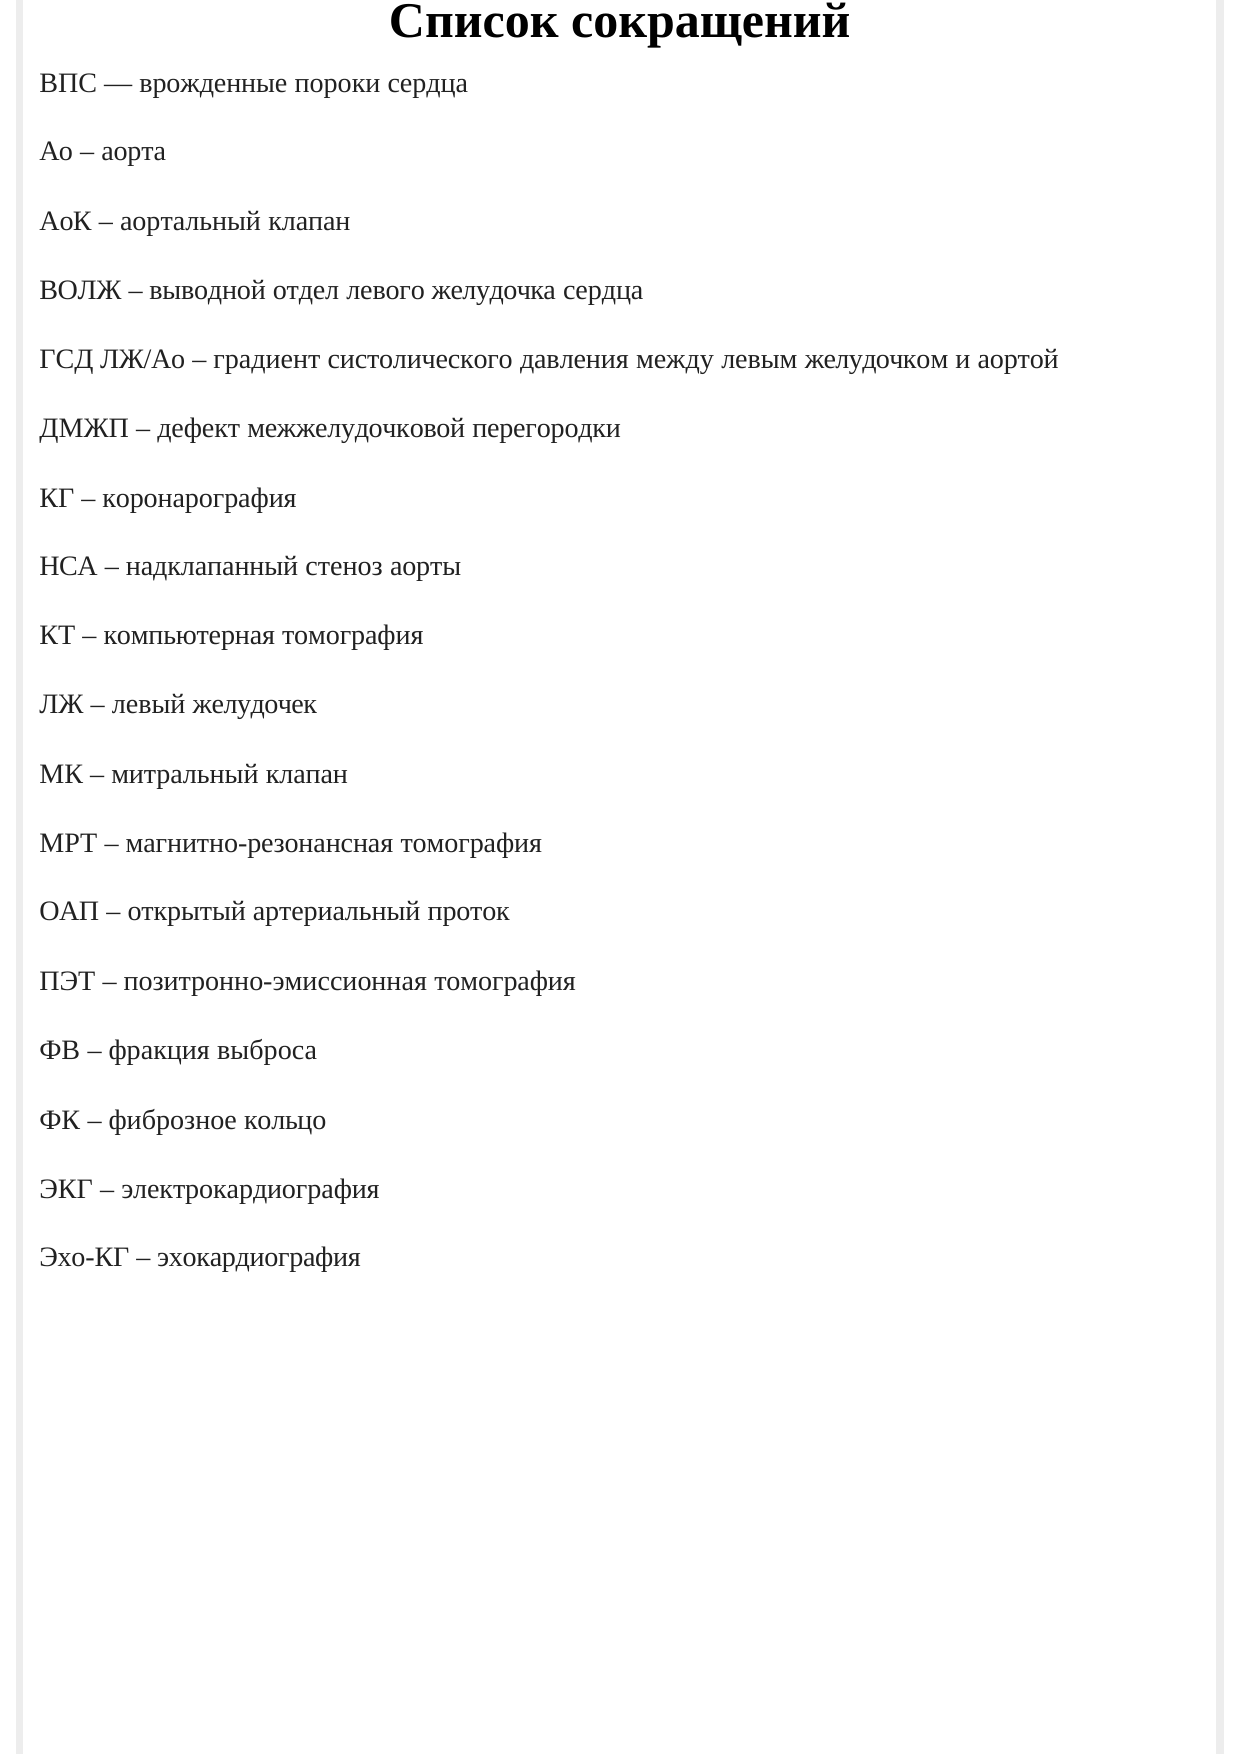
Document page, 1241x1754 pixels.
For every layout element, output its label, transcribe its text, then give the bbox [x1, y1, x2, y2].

text АоК – аортальный клапан [39, 204, 1236, 237]
text НСА – надклапанный стеноз аорты КТ – компьютерная томография ЛЖ – левый желудочек [39, 549, 463, 719]
text ВОЛЖ – выводной отдел левого желудочка сердца [39, 273, 1236, 306]
text ФК – фиброзное кольцо [39, 1103, 1236, 1135]
text ГСД ЛЖ/Ао – градиент систолического давления между левым желудочком и аортой ДМЖП – дефект межжелудочковой перегородки [39, 342, 1106, 443]
text ЭКГ – электрокардиография Эхо-КГ – эхокардиография [39, 1172, 381, 1273]
subtitle Список сокращений [389, 0, 1236, 46]
text МРТ – магнитно-резонансная томография ОАП – открытый артериальный проток [39, 826, 597, 927]
text ВПС — врожденные пороки сердца Ао – аорта [39, 66, 497, 167]
text МК – митральный клапан [39, 757, 1236, 789]
text ПЭТ – позитронно-эмиссионная томография ФВ – фракция выброса [39, 964, 612, 1065]
text КГ – коронарография [39, 481, 1236, 513]
